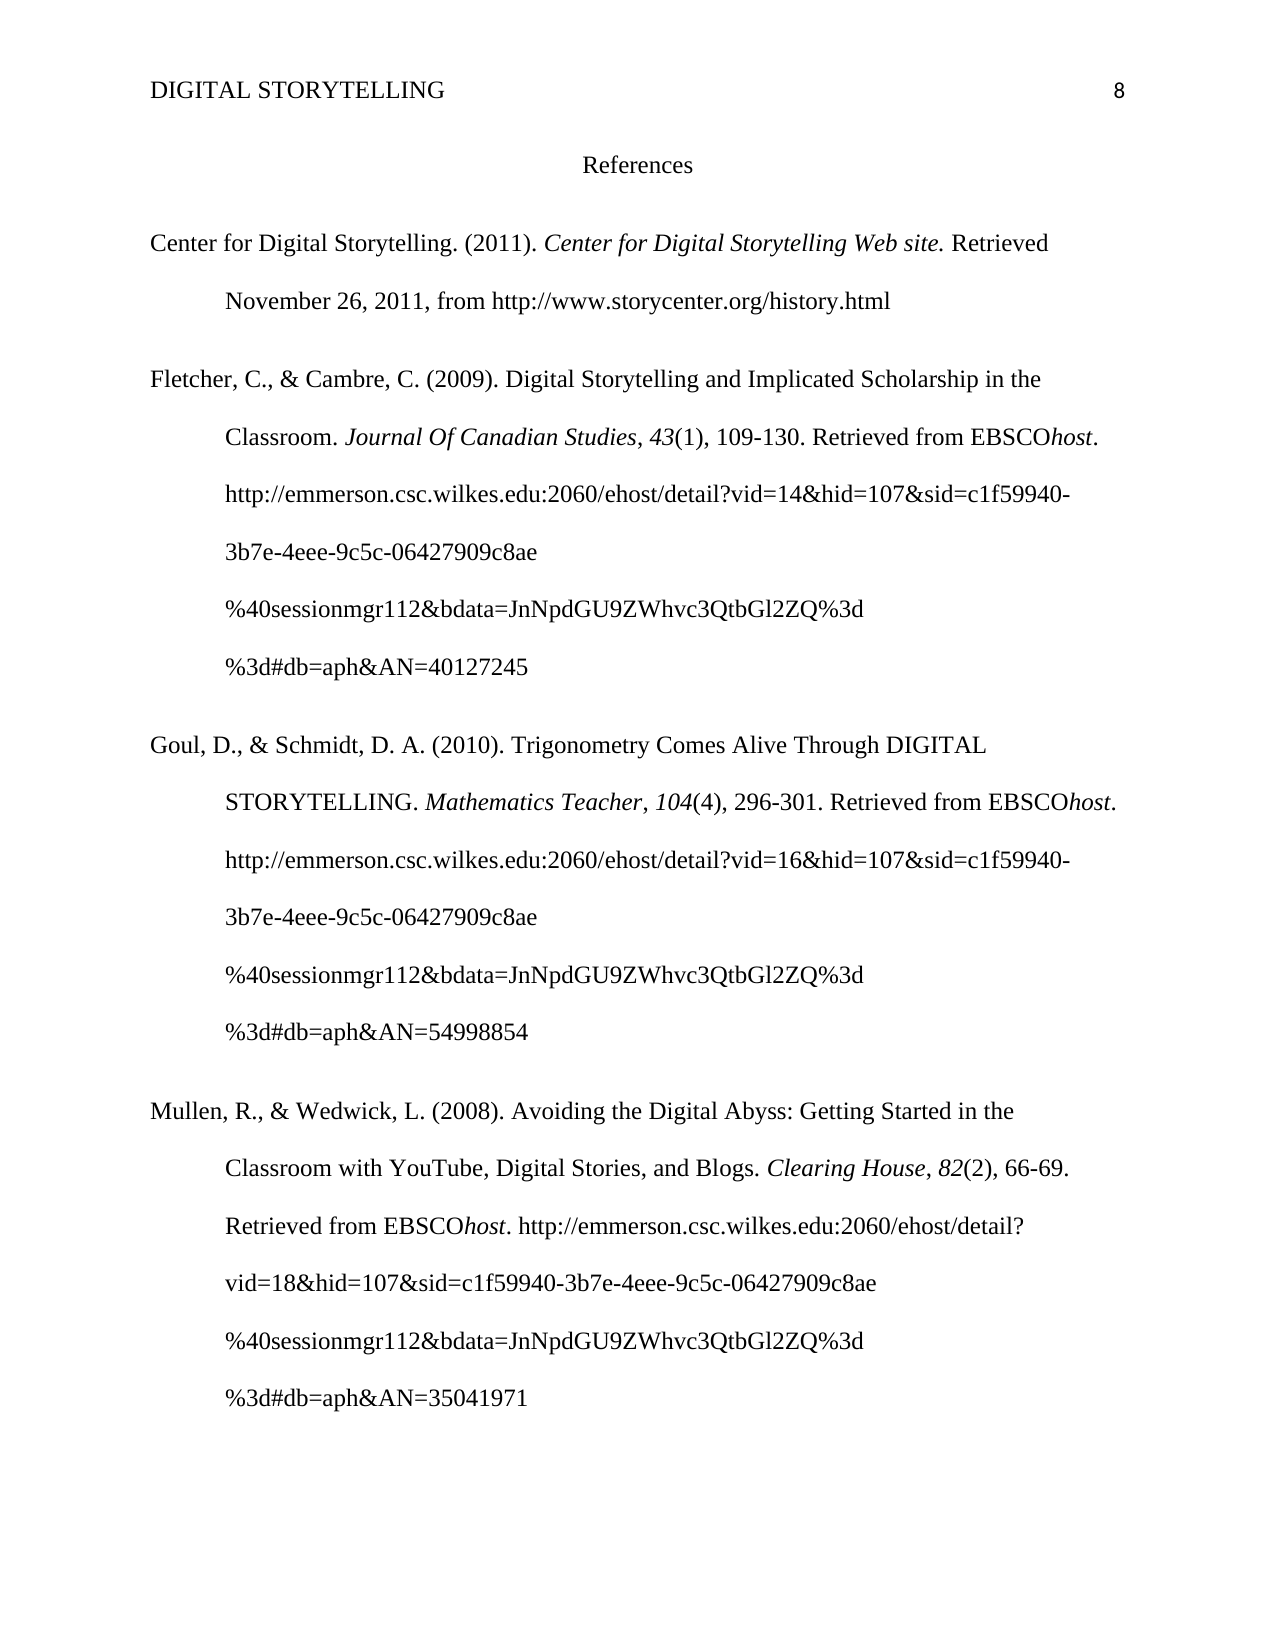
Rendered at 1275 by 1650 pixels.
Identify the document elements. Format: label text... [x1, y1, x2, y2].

text Mullen, R., & Wedwick, L. (2008). Avoiding the Digital Abyss: Getting Started in the Classroom with YouTube, Digital Stories, and Blogs. Clearing House, 82(2), 66-69. Retrieved from EBSCOhost. http://emmerson.csc.wilkes.edu:2060/ehost/detail?vid=18&hid=107&sid=c1f59940-3b7e-4eee-9c5c-06427909c8ae%40sessionmgr112&bdata=JnNpdGU9ZWhvc3QtbGl2ZQ%3d%3d#db=aph&AN=35041971 [150, 1096, 1125, 1412]
text References [150, 150, 1125, 179]
text Center for Digital Storytelling. (2011). Center for Digital Storytelling Web site. Retrieved November 26, 2011, from http://www.storycenter.org/history.html [150, 228, 1125, 314]
text Fletcher, C., & Cambre, C. (2009). Digital Storytelling and Implicated Scholarship in the Classroom. Journal Of Canadian Studies, 43(1), 109-130. Retrieved from EBSCOhost. http://emmerson.csc.wilkes.edu:2060/ehost/detail?vid=14&hid=107&sid=c1f59940-3b7e-4eee-9c5c-06427909c8ae%40sessionmgr112&bdata=JnNpdGU9ZWhvc3QtbGl2ZQ%3d%3d#db=aph&AN=40127245 [150, 364, 1125, 680]
text Goul, D., & Schmidt, D. A. (2010). Trigonometry Comes Alive Through DIGITAL STORYTELLING. Mathematics Teacher, 104(4), 296-301. Retrieved from EBSCOhost. http://emmerson.csc.wilkes.edu:2060/ehost/detail?vid=16&hid=107&sid=c1f59940-3b7e-4eee-9c5c-06427909c8ae%40sessionmgr112&bdata=JnNpdGU9ZWhvc3QtbGl2ZQ%3d%3d#db=aph&AN=54998854 [150, 730, 1125, 1046]
